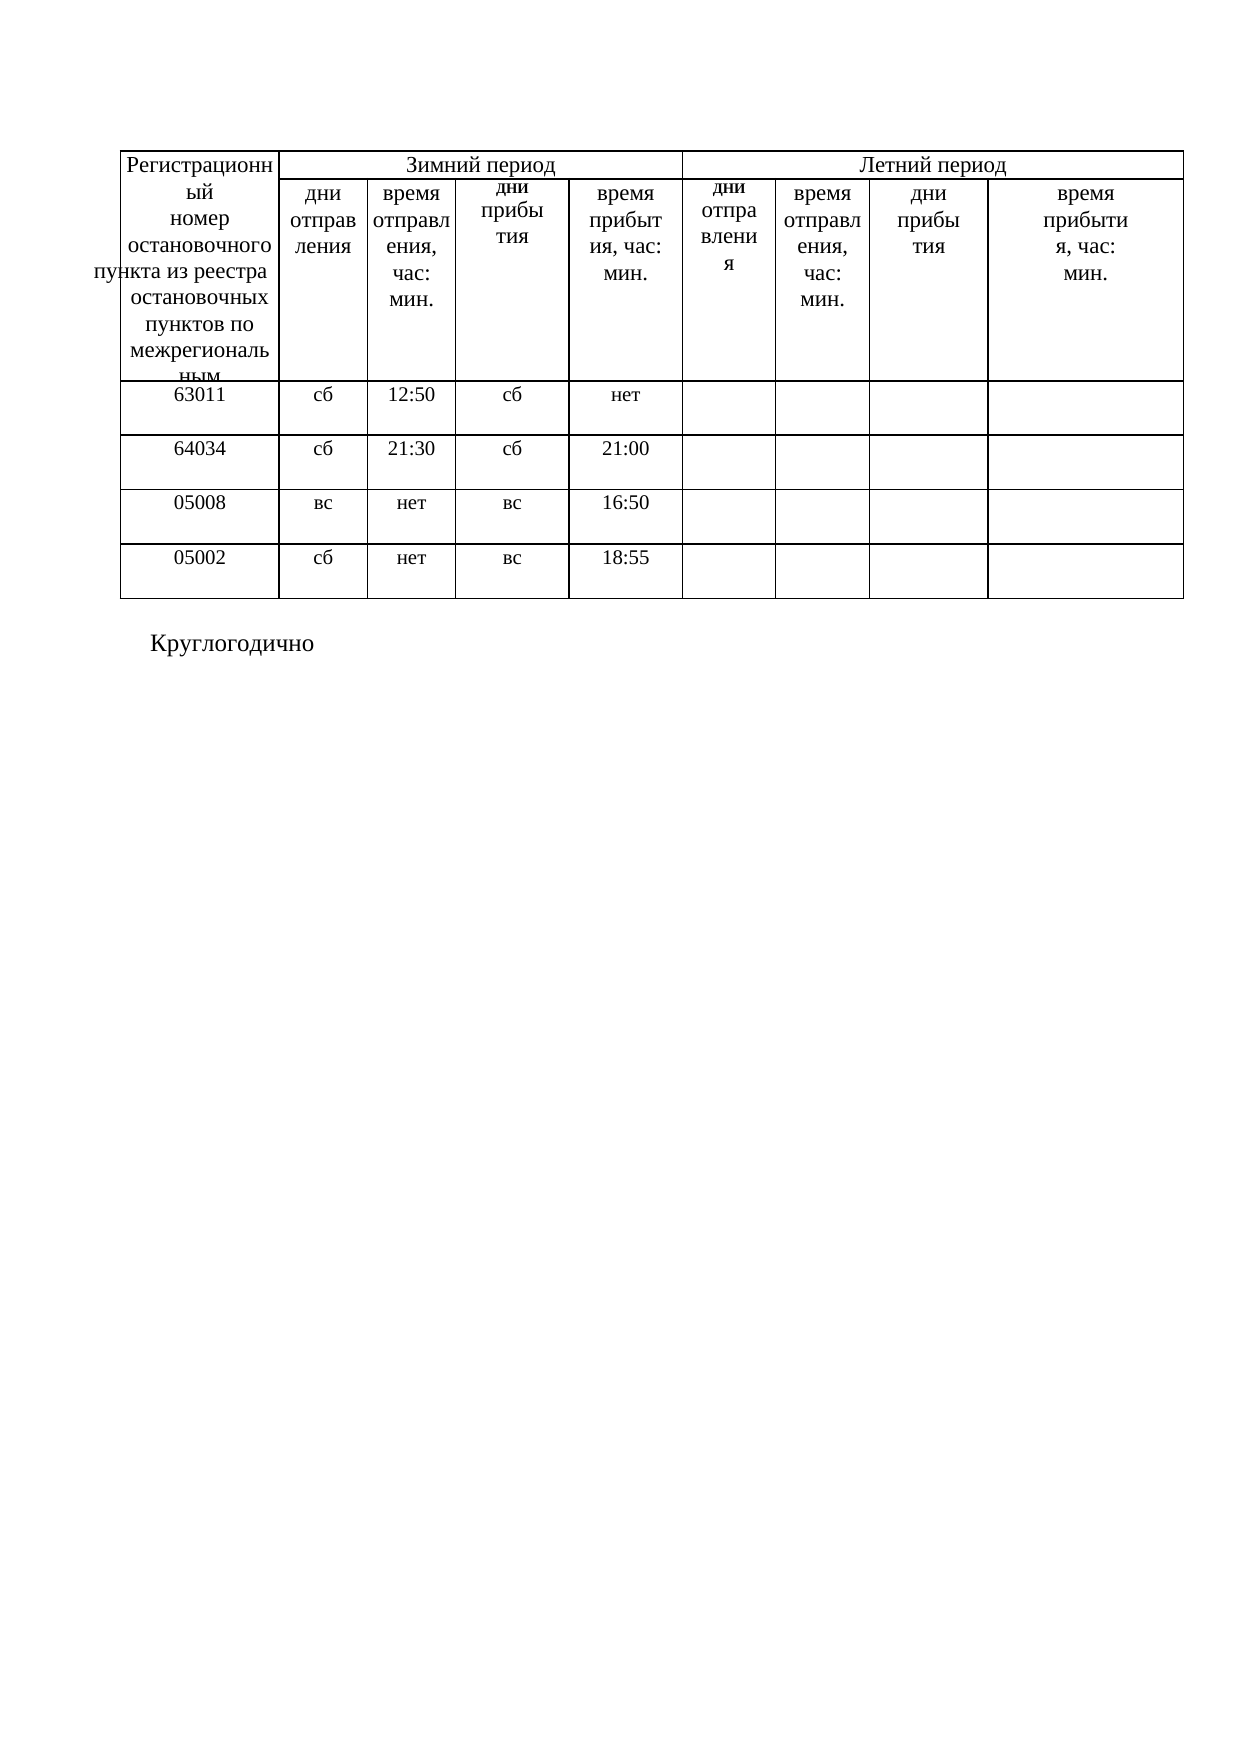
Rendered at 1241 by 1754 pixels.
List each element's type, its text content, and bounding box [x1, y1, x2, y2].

table_cell сб [280, 545, 367, 597]
table_cell [989, 382, 1183, 434]
table_cell [870, 436, 987, 489]
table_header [121, 152, 278, 380]
table_cell 63011 [121, 382, 278, 434]
table_cell [989, 436, 1183, 489]
table_cell [870, 382, 987, 434]
table_cell [683, 436, 775, 489]
table_cell [776, 436, 869, 489]
text Круглогодично [150, 628, 1090, 657]
table_header Летний период [683, 152, 1183, 178]
table_cell ДНИ отпра влени я [683, 180, 775, 380]
table_cell [989, 545, 1183, 597]
table_cell вс [456, 490, 568, 543]
table_cell вс [456, 545, 568, 597]
table_cell время отправл ения, час: мин. [368, 180, 455, 380]
table_cell нет [368, 490, 455, 543]
table_cell сб [456, 382, 568, 434]
table_cell [683, 545, 775, 597]
table_cell 05008 [121, 490, 278, 543]
table_cell нет [570, 382, 682, 434]
table_cell ДНИ прибы тия [456, 180, 568, 380]
table_cell время прибыти я, час: мин. [989, 180, 1183, 380]
table_cell вс [280, 490, 367, 543]
table_cell дни прибы тия [870, 180, 987, 380]
table_cell [776, 490, 869, 543]
table_cell 21:00 [570, 436, 682, 489]
table_header Зимний период [280, 152, 682, 178]
table_cell нет [368, 545, 455, 597]
table_cell [989, 490, 1183, 543]
table_cell 21:30 [368, 436, 455, 489]
table_cell дни отправ ления [280, 180, 367, 380]
table_cell время прибыт ия, час: мин. [570, 180, 682, 380]
table_cell сб [456, 436, 568, 489]
table_cell [776, 382, 869, 434]
table_cell время отправл ения, час: мин. [776, 180, 869, 380]
table_cell 05002 [121, 545, 278, 597]
table_cell [683, 490, 775, 543]
table_cell 64034 [121, 436, 278, 489]
table_cell [683, 382, 775, 434]
table_cell 16:50 [570, 490, 682, 543]
table_cell 12:50 [368, 382, 455, 434]
table_cell 18:55 [570, 545, 682, 597]
table_cell сб [280, 382, 367, 434]
table_cell [776, 545, 869, 597]
table_cell [870, 545, 987, 597]
table_cell [870, 490, 987, 543]
table_cell сб [280, 436, 367, 489]
